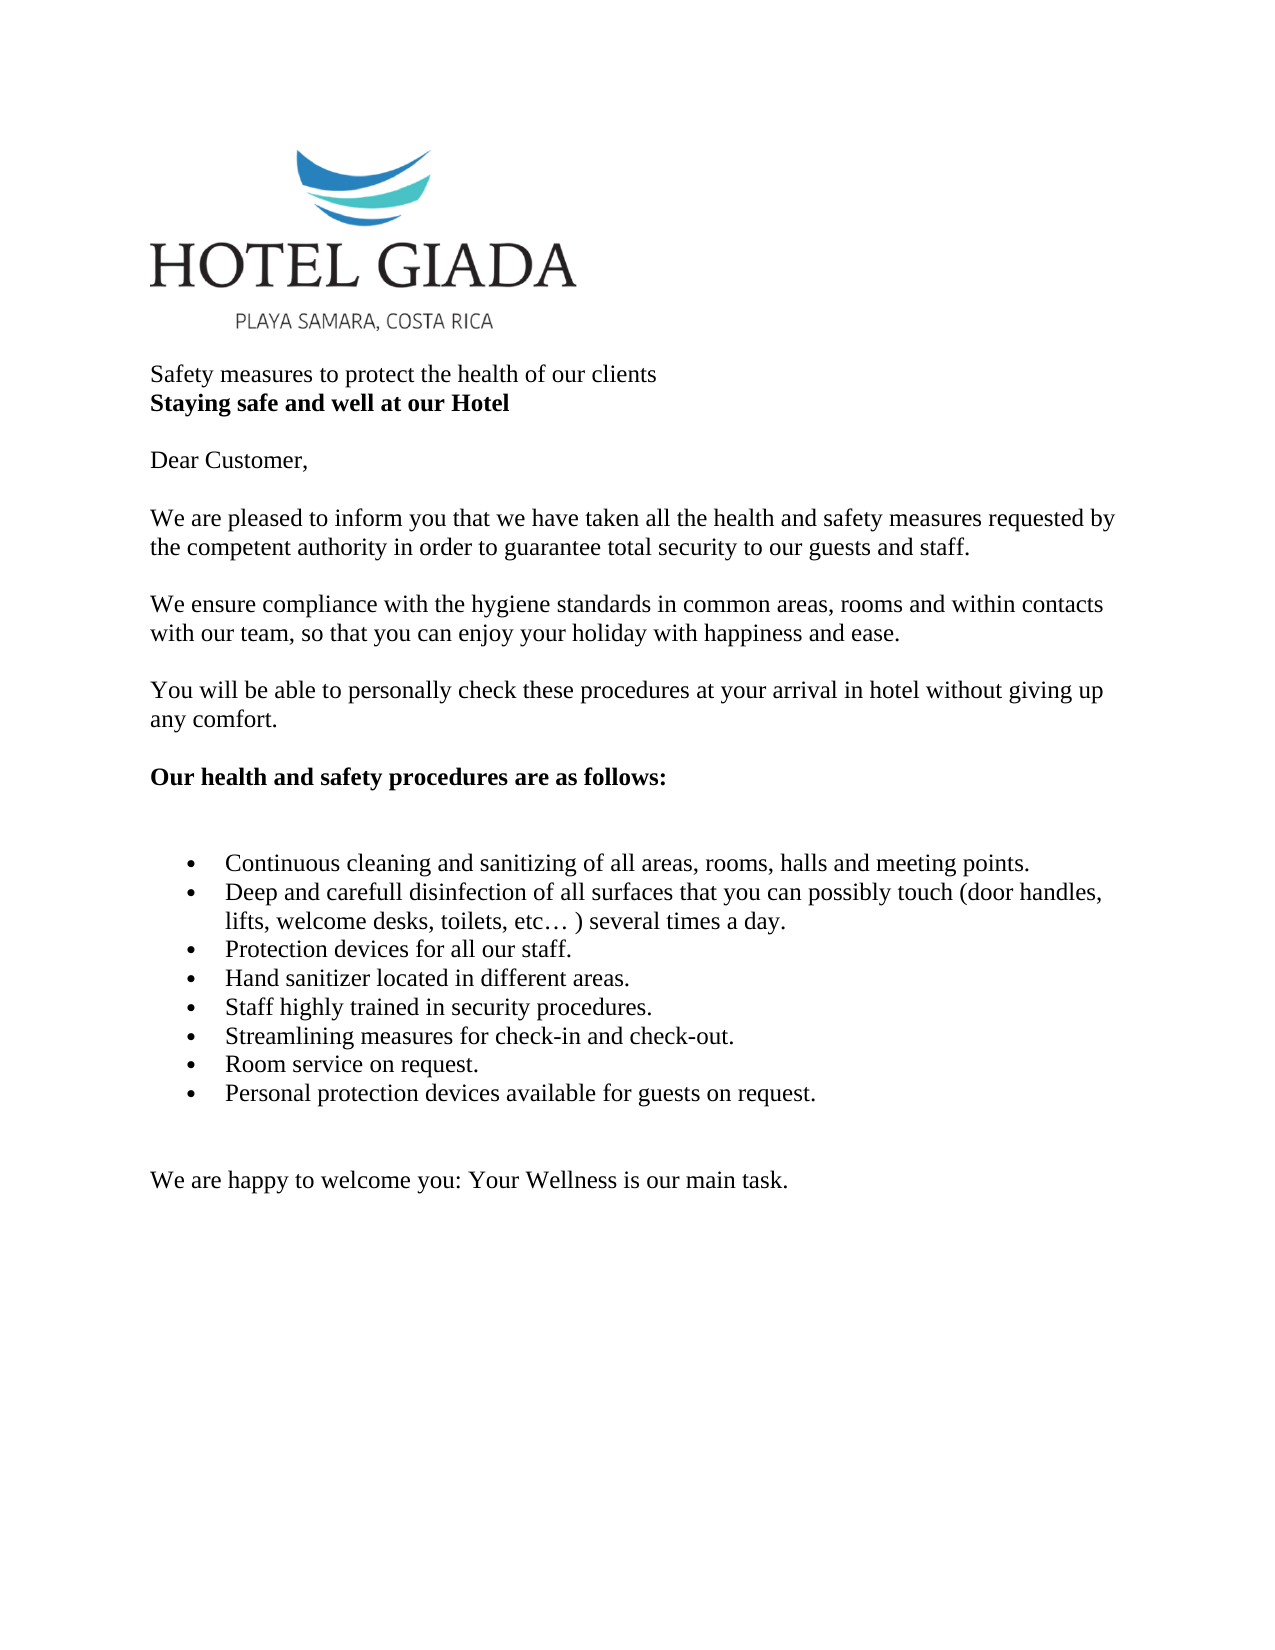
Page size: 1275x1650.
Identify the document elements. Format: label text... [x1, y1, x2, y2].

text Dear Customer, [150, 445, 1125, 474]
list Staff highly trained in security procedures. [187, 992, 1125, 1021]
list Hand sanitizer located in different areas. [187, 963, 1125, 992]
text You will be able to personally check these procedures at your arrival in hotel without giving up any comfort. [150, 675, 1125, 733]
list Streamlining measures for check-in and check-out. [187, 1021, 1125, 1049]
text Staying safe and well at our Hotel [150, 388, 1125, 417]
list Continuous cleaning and sanitizing of all areas, rooms, halls and meeting points. [187, 848, 1125, 877]
list Protection devices for all our staff. [187, 934, 1125, 963]
list Deep and carefull disinfection of all surfaces that you can possibly touch (door handles, lifts, welcome desks, toilets, etc… ) several times a day. [187, 877, 1125, 934]
list Room service on request. [187, 1049, 1125, 1078]
text We are happy to welcome you: Your Wellness is our main task. [150, 1165, 1125, 1194]
text Safety measures to protect the health of our clients [150, 359, 1125, 388]
text Our health and safety procedures are as follows: [150, 762, 1125, 790]
text We are pleased to inform you that we have taken all the health and safety measures requested by the competent authority in order to guarantee total security to our guests and staff. [150, 503, 1125, 560]
text We ensure compliance with the hygiene standards in common areas, rooms and within contacts with our team, so that you can enjoy your holiday with happiness and ease. [150, 589, 1125, 647]
list Personal protection devices available for guests on request. [187, 1078, 1125, 1107]
picture [150, 150, 577, 331]
